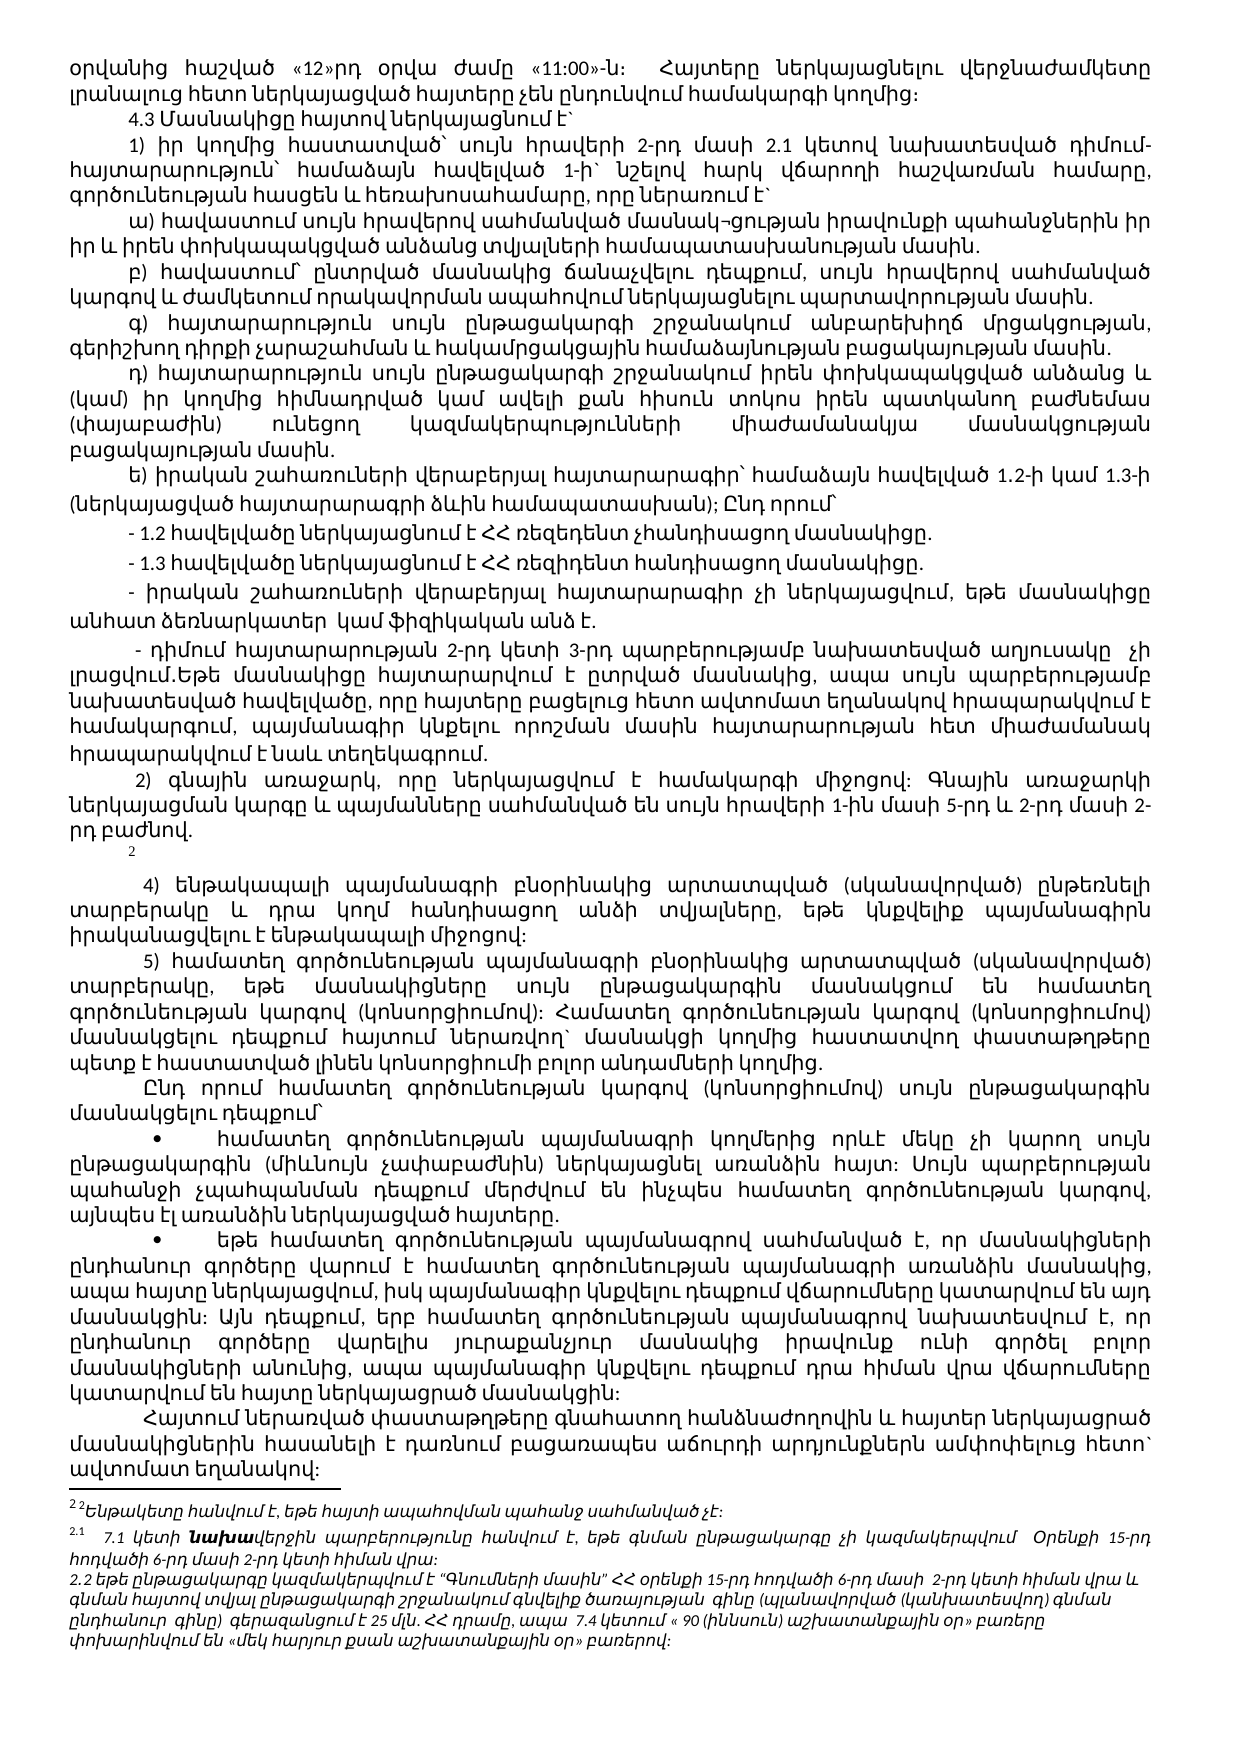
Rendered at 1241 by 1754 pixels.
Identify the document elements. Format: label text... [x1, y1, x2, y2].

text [69, 56, 1152, 106]
text Հայտում ներառված փաստաթղթերը գնահատող հանձնաժողովին և հայտեր ներկայացրած մասնակիցներին հասանելի է դառնում բացառապես աճուրդի արդյունքներն ամփոփելուց հետո` ավտոմատ եղանակով: [69, 1406, 1152, 1482]
text - 1.3 հավելվածը ներկայացնում է ՀՀ ռեզիդենտ հանդիսացող մասնակիցը. [69, 550, 1152, 575]
text 1) իր կողմից հաստատված՝ սույն հրավերի 2-րդ մասի 2.1 կետով նախատեսված դիմում-հայտարարություն՝ համաձայն հավելված 1-ի` նշելով հարկ վճարողի հաշվառման համարը, գործունեության հասցեն և հեռախոսահամարը, որը ներառում է` [69, 132, 1152, 208]
text - իրական շահառուների վերաբերյալ հայտարարագիր չի ներկայացվում, եթե մասնակիցը անհատ ձեռնարկատեր կամ ֆիզիկական անձ է. [69, 579, 1152, 633]
text 5) համատեղ գործունեության պայմանագրի բնօրինակից արտատպված (սկանավորված) տարբերակը, եթե մասնակիցները սույն ընթացակարգին մասնակցում են համատեղ գործունեության կարգով (կոնսորցիումով): Համատեղ գործունեության կարգով (կոնսորցիումով) մասնակցելու դեպքում հայտում ներառվող` մասնակցի կողմից հաստատվող փաստաթղթերը պետք է հաստատված լինեն կոնսորցիումի բոլոր անդամների կողմից. [69, 948, 1152, 1075]
text Ընդ որում համատեղ գործունեության կարգով (կոնսորցիումով) սույն ընթացակարգին մասնակցելու դեպքում՝ [69, 1075, 1152, 1126]
text ե) իրական շահառուների վերաբերյալ հայտարարագիր՝ համաձայն հավելված 1․2-ի կամ 1.3-ի (ներկայացված հայտարարագրի ձևին համապատասխան); Ընդ որում՝ [69, 462, 1152, 517]
text - 1.2 հավելվածը ներկայացնում է ՀՀ ռեզեդենտ չհանդիսացող մասնակիցը. [69, 521, 1152, 546]
text դ) հայտարարություն սույն ընթացակարգի շրջանակում իրեն փոխկապակցված անձանց և (կամ) իր կողմից հիմնադրված կամ ավելի քան հիսուն տոկոս իրեն պատկանող բաժնեմաս (փայաբաժին) ունեցող կազմակերպությունների միաժամանակյա մասնակցության բացակայության մասին. [69, 361, 1152, 462]
text գ) հայտարարություն սույն ընթացակարգի շրջանակում անբարեխիղճ մրցակցության, գերիշխող դիրքի չարաշահման և հակամրցակցային համաձայնության բացակայության մասին. [69, 310, 1152, 361]
list համատեղ գործունեության պայմանագրի կողմերից որևէ մեկը չի կարող սույն ընթացակարգին (միևնույն չափաբաժնին) ներկայացնել առանձին հայտ: Սույն պարբերության պահանջի չպահպանման դեպքում մերժվում են ինչպես համատեղ գործունեության կարգով, այնպես էլ առանձին ներկայացված հայտերը. [69, 1126, 1152, 1228]
text - դիմում հայտարարության 2-րդ կետի 3-րդ պարբերությամբ նախատեսված աղյուսակը չի լրացվում․Եթե մասնակիցը հայտարարվում է ըտրված մասնակից, ապա սույն պարբերությամբ նախատեսված հավելվածը, որը հայտերը բացելուց հետո ավտոմատ եղանակով հրապարակվում է համակարգում, պայմանագիր կնքելու որոշման մասին հայտարարության հետ միաժամանակ հրապարակվում է նաև տեղեկագրում. [69, 637, 1152, 767]
text 4.3 Մասնակիցը հայտով ներկայացնում է` [69, 106, 1152, 132]
text բ) հավաստում՝ ընտրված մասնակից ճանաչվելու դեպքում, սույն հրավերով սահմանված կարգով և ժամկետում որակավորման ապահովում ներկայացնելու պարտավորության մասին. [69, 259, 1152, 310]
text 4) ենթակապալի պայմանագրի բնօրինակից արտատպված (սկանավորված) ընթեռնելի տարբերակը և դրա կողմ հանդիսացող անձի տվյալները, եթե կնքվելիք պայմանագիրն իրականացվելու է ենթակապալի միջոցով: [69, 872, 1152, 948]
list եթե համատեղ գործունեության պայմանագրով սահմանված է, որ մասնակիցների ընդհանուր գործերը վարում է համատեղ գործունեության պայմանագրի առանձին մասնակից, ապա հայտը ներկայացվում, իսկ պայմանագիր կնքվելու դեպքում վճարումները կատարվում են այդ մասնակցին: Այն դեպքում, երբ համատեղ գործունեության պայմանագրով նախատեսվում է, որ ընդհանուր գործերը վարելիս յուրաքանչյուր մասնակից իրավունք ունի գործել բոլոր մասնակիցների անունից, ապա պայմանագիր կնքվելու դեպքում դրա հիման վրա վճարումները կատարվում են հայտը ներկայացրած մասնակցին: [69, 1228, 1152, 1406]
text 2) գնային առաջարկ, որը ներկայացվում է համակարգի միջոցով: Գնային առաջարկի ներկայացման կարգը և պայմանները սահմանված են սույն հրավերի 1-ին մասի 5-րդ և 2-րդ մասի 2-րդ բաժնով. [69, 767, 1152, 843]
text ա) հավաստում սույն հրավերով սահմանված մասնակ¬ցության իրավունքի պահանջներին իր իր և իրեն փոխկապակցված անձանց տվյալների համապատասխանության մասին. [69, 208, 1152, 259]
